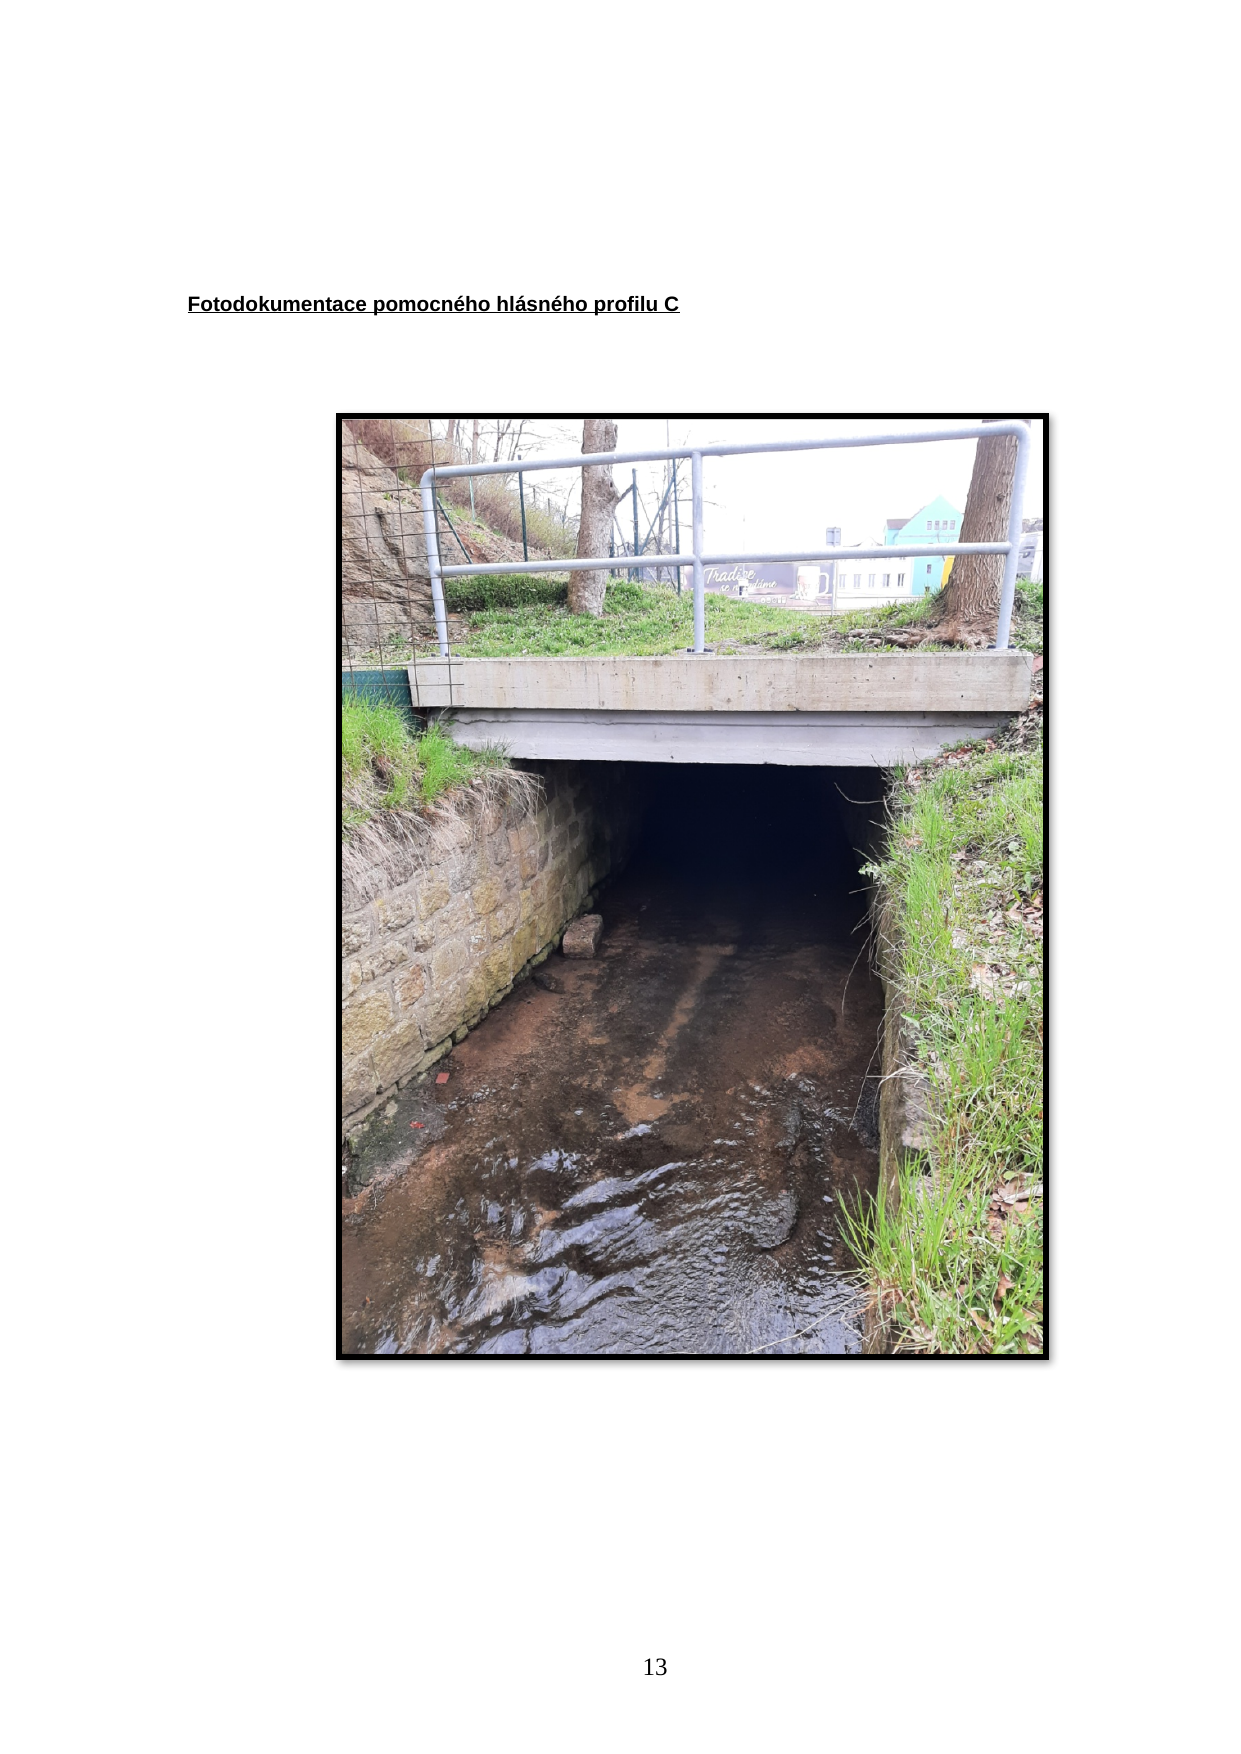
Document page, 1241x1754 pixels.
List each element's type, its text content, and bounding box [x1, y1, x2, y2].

text Fotodokumentace pomocného hlásného profilu C [187, 291, 1122, 315]
picture [342, 421, 1043, 1353]
